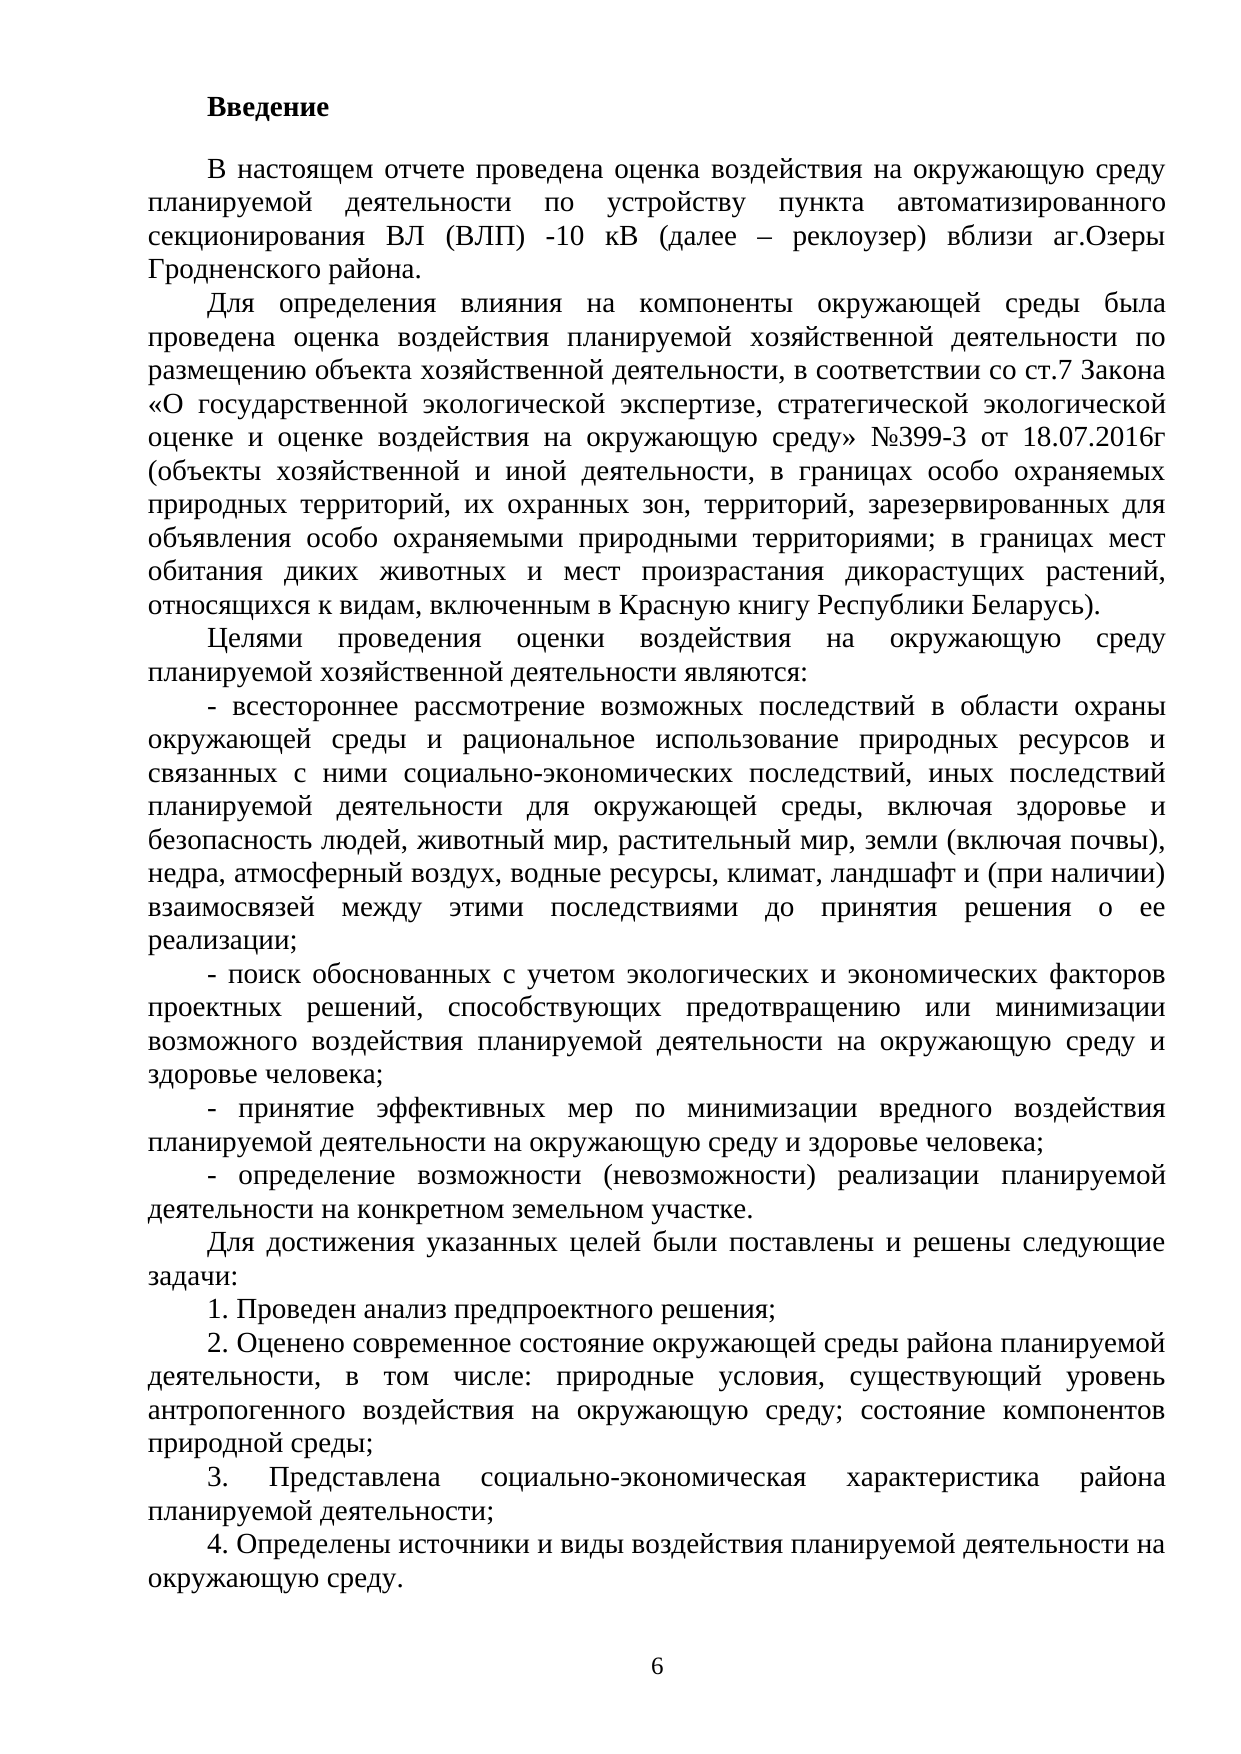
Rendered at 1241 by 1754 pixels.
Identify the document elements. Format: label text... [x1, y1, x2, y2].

text 4. Определены источники и виды воздействия планируемой деятельности на окружающую среду. [148, 1526, 1167, 1593]
text - принятие эффективных мер по минимизации вредного воздействия планируемой деятельности на окружающую среду и здоровье человека; [148, 1090, 1167, 1157]
text Для достижения указанных целей были поставлены и решены следующие задачи: [148, 1224, 1167, 1291]
subtitle Введение [148, 89, 1167, 122]
text 2. Оценено современное состояние окружающей среды района планируемой деятельности, в том числе: природные условия, существующий уровень антропогенного воздействия на окружающую среду; состояние компонентов природной среды; [148, 1325, 1167, 1459]
text - всестороннее рассмотрение возможных последствий в области охраны окружающей среды и рациональное использование природных ресурсов и связанных с ними социально-экономических последствий, иных последствий планируемой деятельности для окружающей среды, включая здоровье и безопасность людей, животный мир, растительный мир, земли (включая почвы), недра, атмосферный воздух, водные ресурсы, климат, ландшафт и (при наличии) взаимосвязей между этими последствиями до принятия решения о ее реализации; [148, 688, 1167, 956]
text В настоящем отчете проведена оценка воздействия на окружающую среду планируемой деятельности по устройству пункта автоматизированного секционирования ВЛ (ВЛП) -10 кВ (далее – реклоузер) вблизи аг.Озеры Гродненского района. [148, 151, 1167, 285]
text 1. Проведен анализ предпроектного решения; [148, 1291, 1167, 1325]
text - определение возможности (невозможности) реализации планируемой деятельности на конкретном земельном участке. [148, 1157, 1167, 1224]
text - поиск обоснованных с учетом экологических и экономических факторов проектных решений, способствующих предотвращению или минимизации возможного воздействия планируемой деятельности на окружающую среду и здоровье человека; [148, 956, 1167, 1090]
text 3. Представлена социально-экономическая характеристика района планируемой деятельности; [148, 1459, 1167, 1526]
text Целями проведения оценки воздействия на окружающую среду планируемой хозяйственной деятельности являются: [148, 621, 1167, 688]
text Для определения влияния на компоненты окружающей среды была проведена оценка воздействия планируемой хозяйственной деятельности по размещению объекта хозяйственной деятельности, в соответствии со ст.7 Закона «О государственной экологической экспертизе, стратегической экологической оценке и оценке воздействия на окружающую среду» №399-3 от 18.07.2016г (объекты хозяйственной и иной деятельности, в границах особо охраняемых природных территорий, их охранных зон, территорий, зарезервированных для объявления особо охраняемыми природными территориями; в границах мест обитания диких животных и мест произрастания дикорастущих растений, относящихся к видам, включенным в Красную книгу Республики Беларусь). [148, 285, 1167, 621]
